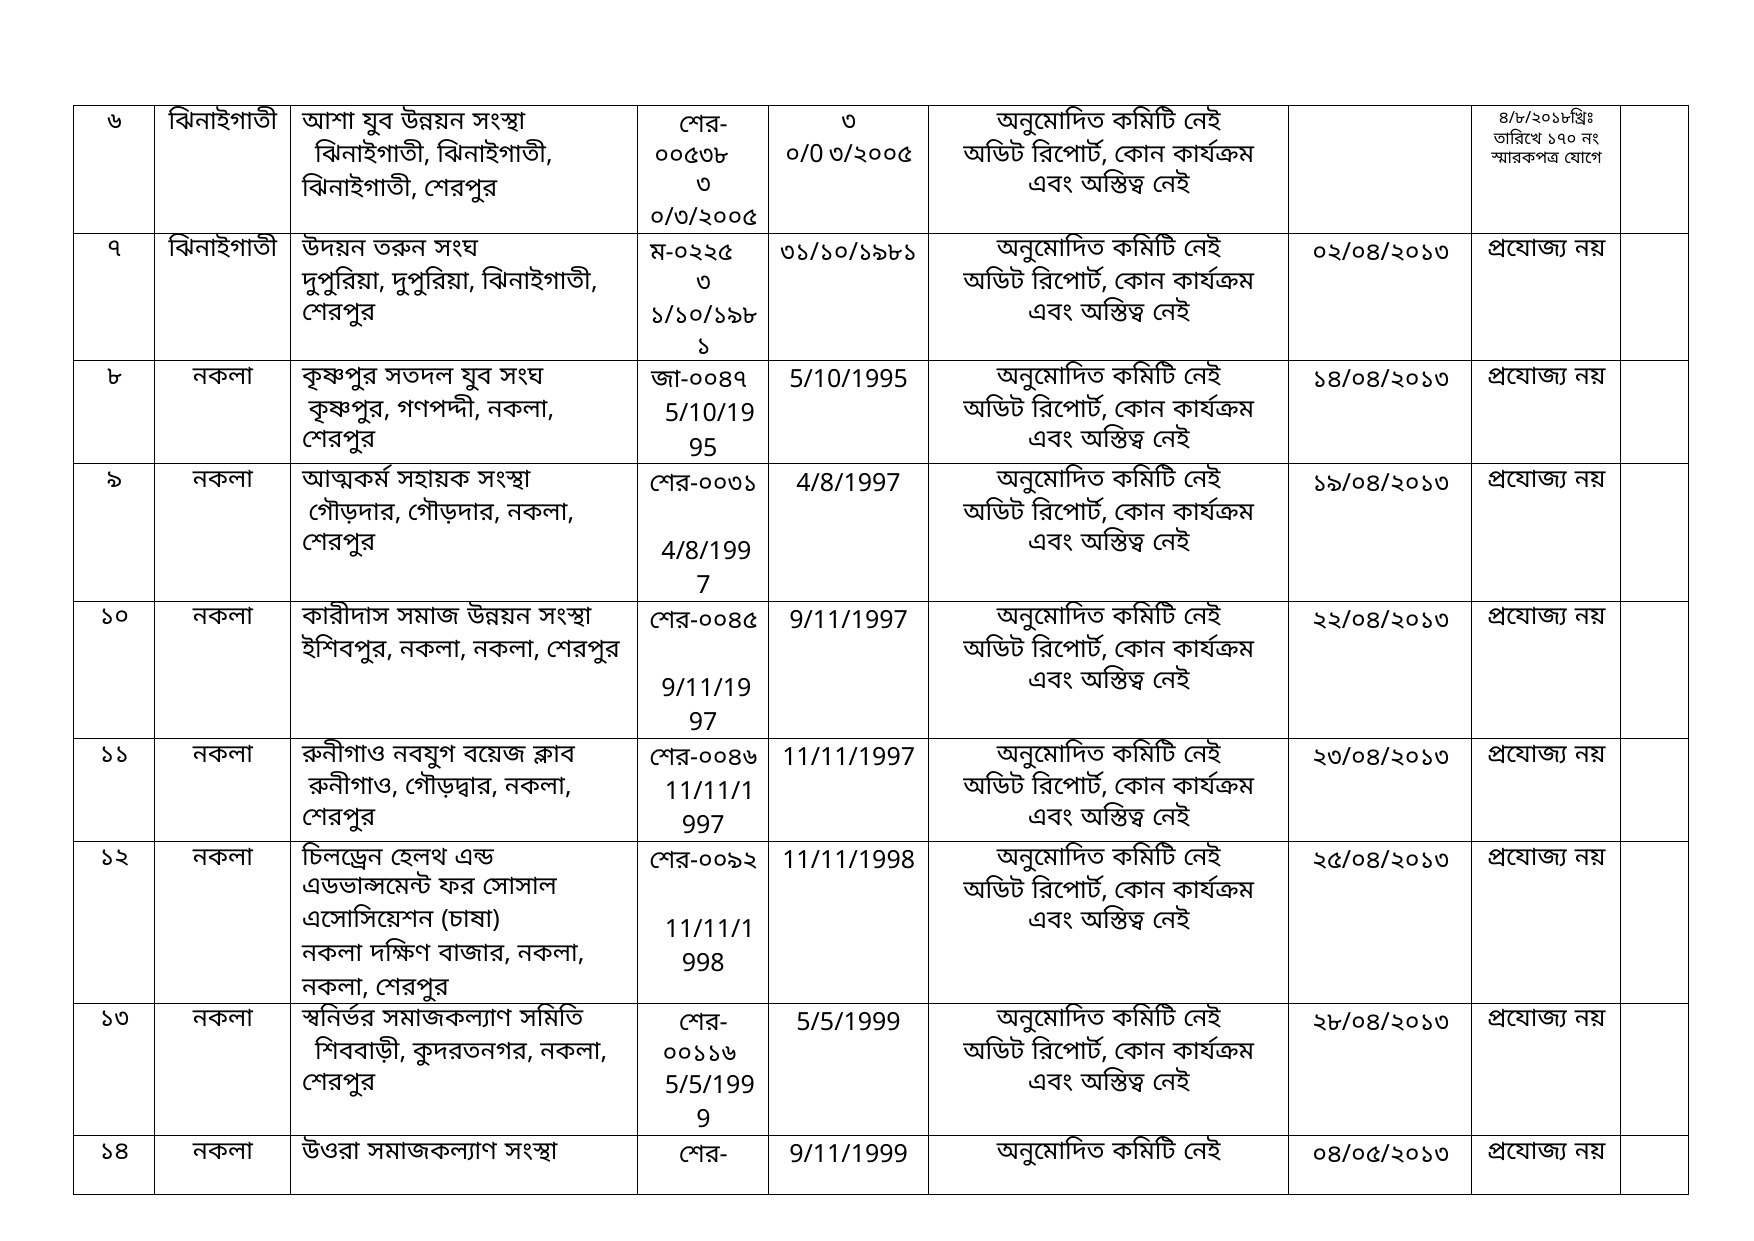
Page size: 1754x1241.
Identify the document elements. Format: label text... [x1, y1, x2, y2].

table_cell অনুমোদিত কমিটি নেই অডিট রিপোর্ট, কোন কার্যক্রম এবং অস্তিত্ব নেই [929, 739, 1288, 841]
table_cell উদয়ন তরুন সংঘ দুপুরিয়া, দুপুরিয়া, ঝিনাইগাতী, শেরপুর [291, 234, 637, 360]
table_cell প্রযোজ্য নয় [1472, 234, 1620, 360]
table_cell ০৪/০৫/২০১৩ [1289, 1136, 1471, 1194]
table_cell নকলা [155, 1136, 290, 1194]
table_cell শের-০০৪৫ 9/11/1997 [638, 602, 768, 738]
table_cell রুনীগাও নবযুগ বয়েজ ক্লাব রুনীগাও, গৌড়দ্বার, নকলা, শেরপুর [291, 739, 637, 841]
table_cell [1621, 234, 1688, 360]
table_cell প্রযোজ্য নয় [1472, 361, 1620, 463]
table_cell 4/8/1997 [769, 464, 928, 601]
table_cell ১৪/০৪/২০১৩ [1289, 361, 1471, 463]
table_cell ১৩ [74, 1004, 154, 1135]
table_cell ৬ [74, 106, 154, 232]
table_cell [1621, 106, 1688, 232]
table_cell শের-০০৩১ 4/8/1997 [638, 464, 768, 601]
table_cell নকলা [155, 842, 290, 1003]
table_cell প্রযোজ্য নয় [1472, 842, 1620, 1003]
table_cell শের-০০১৯৮ 9/11/1999 [638, 1136, 768, 1194]
table_cell ৭ [74, 234, 154, 360]
table_cell [1289, 106, 1471, 232]
table_cell চিলড্রেন হেলথ এন্ড এডভান্সমেন্ট ফর সোসাল এসোসিয়েশন (চাষা) নকলা দক্ষিণ বাজার, নকলা, নকলা, শেরপুর [291, 842, 637, 1003]
table_cell শের-০০৫৩৮ ৩০/৩/২০০৫ [638, 106, 768, 232]
table_cell ম-০২২৫ ৩১/১০/১৯৮১ [638, 234, 768, 360]
table_cell 11/11/1998 [769, 842, 928, 1003]
table_cell অনুমোদিত কমিটি নেই অডিট রিপোর্ট, কোন কার্যক্রম এবং অস্তিত্ব নেই [929, 464, 1288, 601]
table_cell ৩১/১০/১৯৮১ [769, 234, 928, 360]
table_cell প্রযোজ্য নয় [1472, 464, 1620, 601]
table_cell ০২/০৪/২০১৩ [1289, 234, 1471, 360]
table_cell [291, 1136, 637, 1194]
table_cell [1621, 1004, 1688, 1135]
table_cell ২২/০৪/২০১৩ [1289, 602, 1471, 738]
table_cell 11/11/1997 [769, 739, 928, 841]
table_cell অনুমোদিত কমিটি নেই অডিট রিপোর্ট, কোন কার্যক্রম এবং অস্তিত্ব নেই [929, 602, 1288, 738]
table_cell আত্মকর্ম সহায়ক সংস্থা গৌড়দার, গৌড়দার, নকলা, শেরপুর [291, 464, 637, 601]
table_cell 5/10/1995 [769, 361, 928, 463]
table_cell নকলা [155, 739, 290, 841]
table_cell ১২ [74, 842, 154, 1003]
table_cell আশা যুব উন্নয়ন সংস্থা ঝিনাইগাতী, ঝিনাইগাতী, ঝিনাইগাতী, শেরপুর [291, 106, 637, 232]
table_cell জা-০০৪৭ 5/10/1995 [638, 361, 768, 463]
table_cell শের-০০৪৬ 11/11/1997 [638, 739, 768, 841]
table_cell নকলা [155, 1004, 290, 1135]
table_cell ঝিনাইগাতী [155, 106, 290, 232]
table_cell [1621, 464, 1688, 601]
table_cell অনুমোদিত কমিটি নেই অডিট রিপোর্ট, কোন কার্যক্রম এবং অস্তিত্ব নেই [929, 842, 1288, 1003]
table_cell ২৮/০৪/২০১৩ [1289, 1004, 1471, 1135]
table_cell ঝিনাইগাতী [155, 234, 290, 360]
table_cell ২৫/০৪/২০১৩ [1289, 842, 1471, 1003]
table_cell প্রযোজ্য নয় [1472, 602, 1620, 738]
table_cell অনুমোদিত কমিটি নেই অডিট রিপোর্ট, কোন কার্যক্রম এবং অস্তিত্ব নেই [929, 1004, 1288, 1135]
table_cell 5/5/1999 [769, 1004, 928, 1135]
table_cell ১৪ [74, 1136, 154, 1194]
table_cell প্রযোজ্য নয় [1472, 1136, 1620, 1194]
table_cell ৩০/0৩/২০০৫ [769, 106, 928, 232]
table_cell [1621, 602, 1688, 738]
table_cell 9/11/1999 [769, 1136, 928, 1194]
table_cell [929, 106, 1288, 232]
table_cell ৯ [74, 464, 154, 601]
table_cell নকলা [155, 464, 290, 601]
table_cell ২৩/০৪/২০১৩ [1289, 739, 1471, 841]
table_cell শের-০০৯২ 11/11/1998 [638, 842, 768, 1003]
table_cell কারীদাস সমাজ উন্নয়ন সংস্থা ইশিবপুর, নকলা, নকলা, শেরপুর [291, 602, 637, 738]
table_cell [929, 1136, 1288, 1194]
table_cell ৪/৮/২০১৮খ্রিঃ তারিখে ১৭০ নং স্মারকপত্র যোগে [1472, 106, 1620, 232]
table_cell ১৯/০৪/২০১৩ [1289, 464, 1471, 601]
table_cell প্রযোজ্য নয় [1472, 1004, 1620, 1135]
table_cell কৃষ্ণপুর সতদল যুব সংঘ কৃষ্ণপুর, গণপদ্দী, নকলা, শেরপুর [291, 361, 637, 463]
table_cell নকলা [155, 602, 290, 738]
table_cell ১০ [74, 602, 154, 738]
table_cell প্রযোজ্য নয় [1472, 739, 1620, 841]
table_cell স্বনির্ভর সমাজকল্যাণ সমিতি শিববাড়ী, কুদরতনগর, নকলা, শেরপুর [291, 1004, 637, 1135]
table_cell ১১ [74, 739, 154, 841]
table_cell অনুমোদিত কমিটি নেই অডিট রিপোর্ট, কোন কার্যক্রম এবং অস্তিত্ব নেই [929, 361, 1288, 463]
table_cell [1621, 739, 1688, 841]
table_cell [1621, 842, 1688, 1003]
table_cell [1621, 361, 1688, 463]
table_cell শের-০০১১৬ 5/5/1999 [638, 1004, 768, 1135]
table_cell অনুমোদিত কমিটি নেই অডিট রিপোর্ট, কোন কার্যক্রম এবং অস্তিত্ব নেই [929, 234, 1288, 360]
table_cell [1621, 1136, 1688, 1194]
table_cell ৮ [74, 361, 154, 463]
table_cell 9/11/1997 [769, 602, 928, 738]
table_cell নকলা [155, 361, 290, 463]
